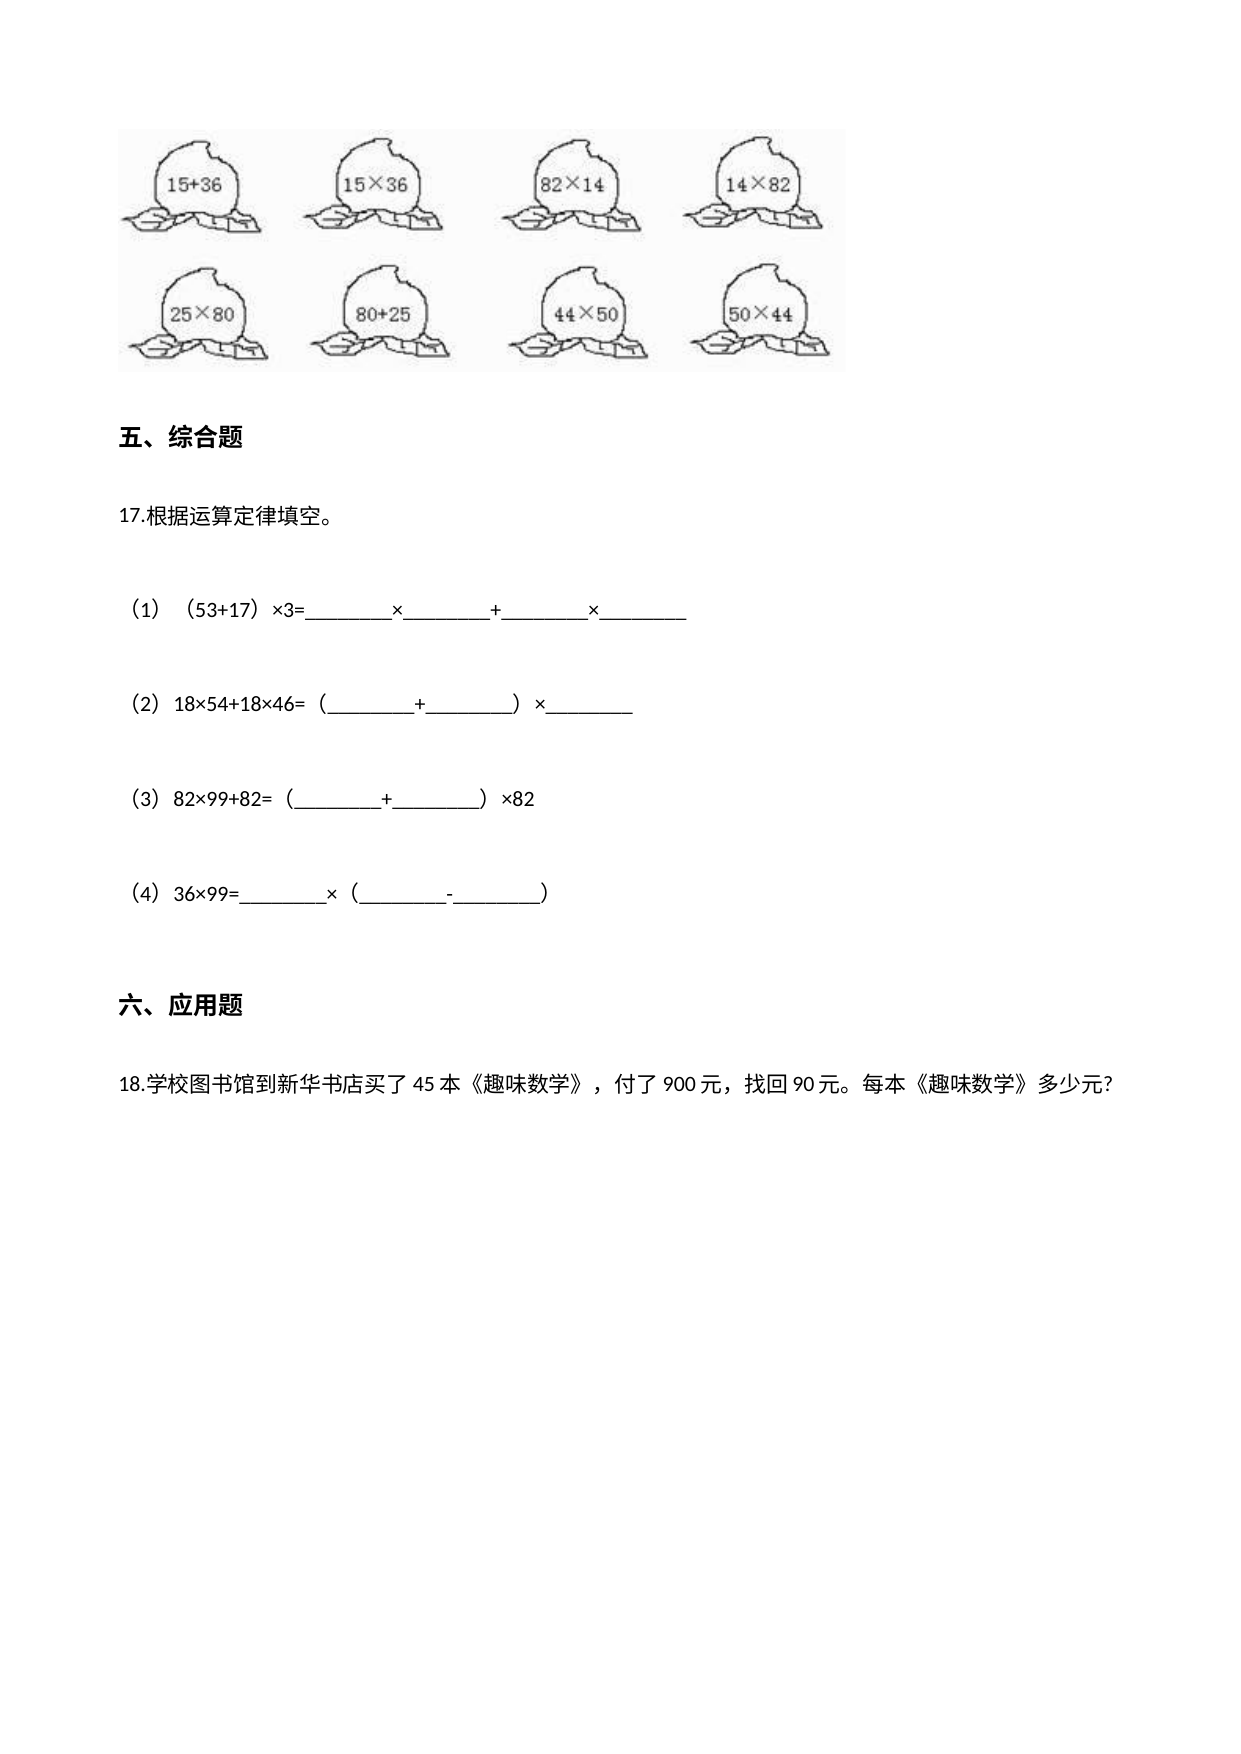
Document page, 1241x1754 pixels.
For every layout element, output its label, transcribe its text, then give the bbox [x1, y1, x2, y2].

text （2）18×54+18×46=（________+________）×________ [118, 688, 1122, 769]
text （3）82×99+82=（________+________）×82 [118, 782, 1122, 863]
text （1）（53+17）×3=________×________+________×________ [118, 593, 1122, 674]
picture [118, 129, 846, 372]
text 六、应用题 [118, 971, 1122, 1036]
text 18.学校图书馆到新华书店买了45本《趣味数学》，付了900元，找回90元。每本《趣味数学》多少元? [118, 1067, 1122, 1099]
text 五、综合题 [118, 403, 1122, 468]
text 17.根据运算定律填空。 [118, 498, 1122, 580]
text （4）36×99=________×（________-________） [118, 877, 1122, 958]
